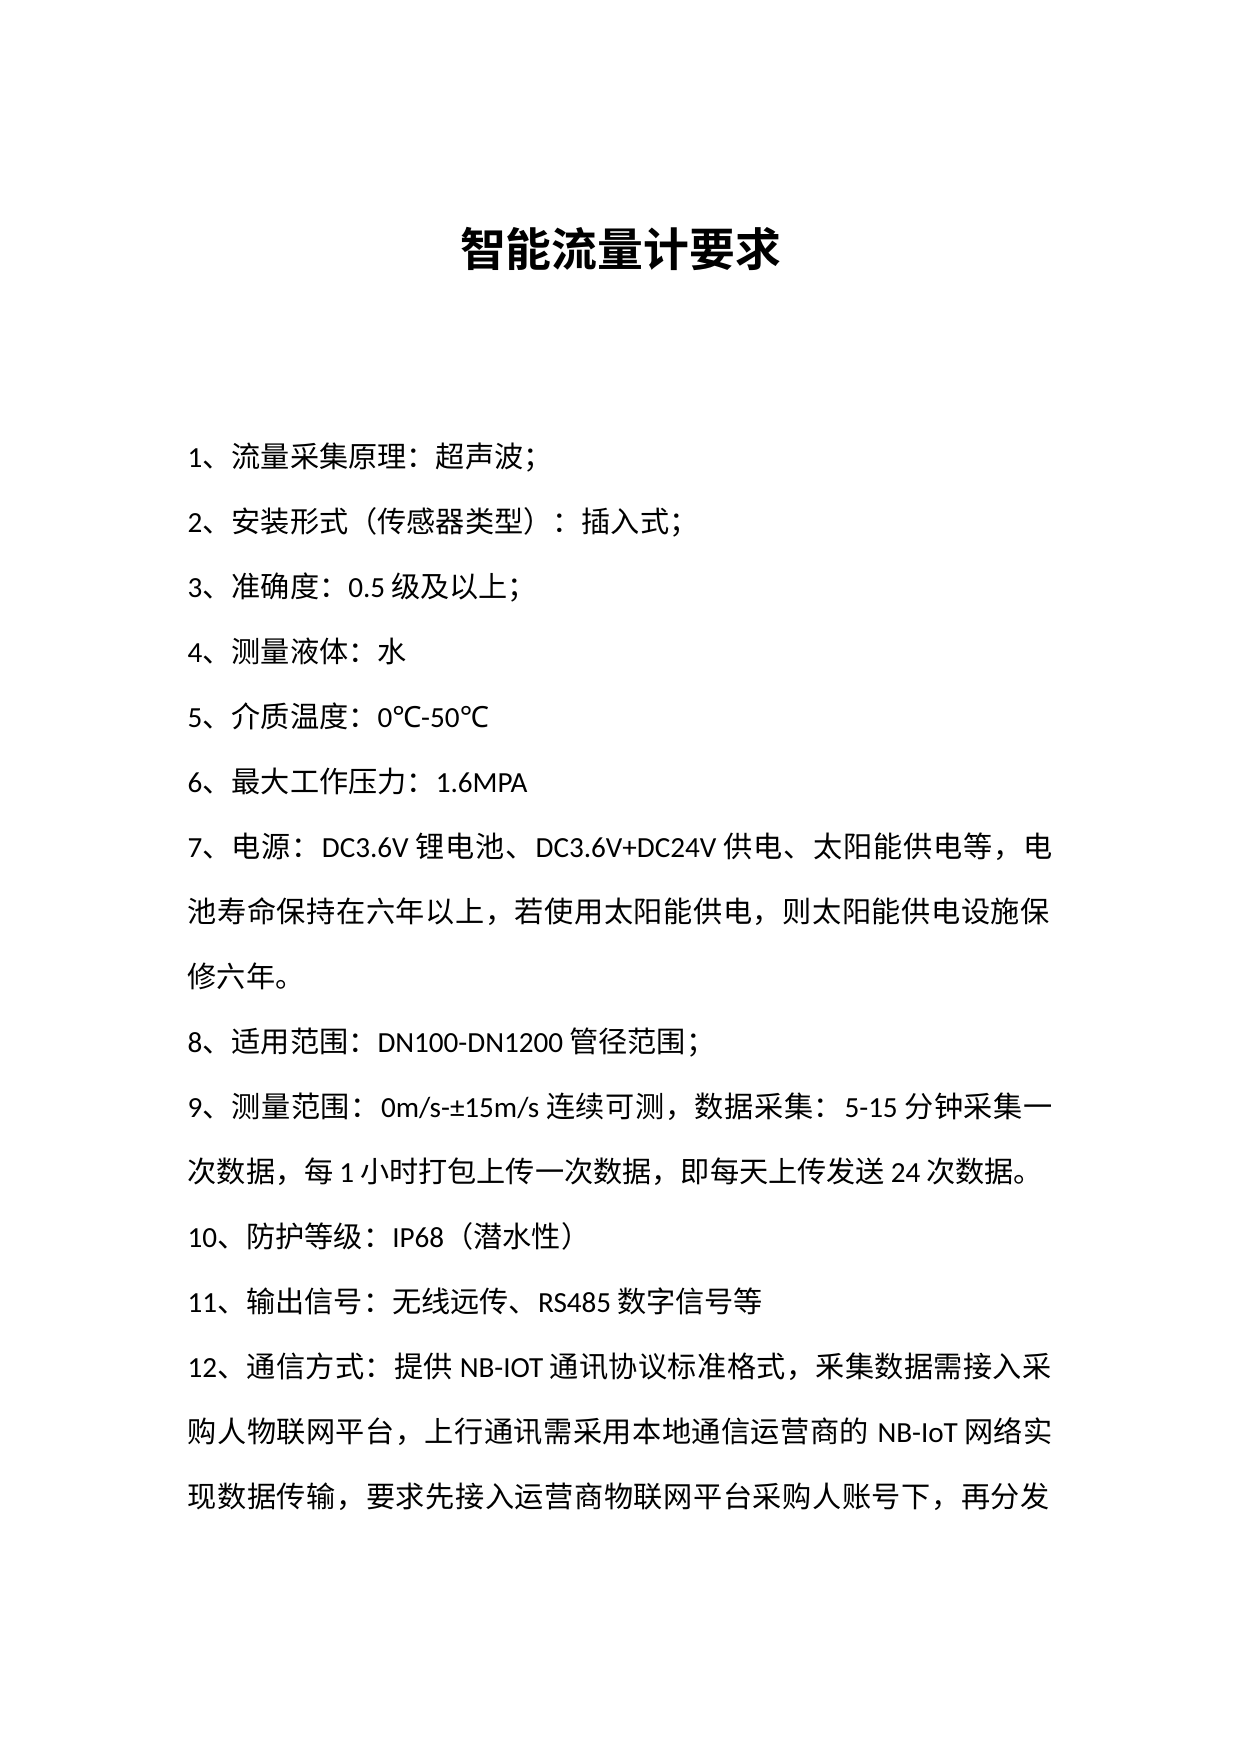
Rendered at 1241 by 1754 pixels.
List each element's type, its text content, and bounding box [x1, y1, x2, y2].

subtitle 智能流量计要求 [187, 197, 1053, 295]
list 最大工作压力：1.6MPA [187, 747, 1053, 812]
list 输出信号：无线远传、RS485数字信号等 [187, 1267, 1053, 1332]
list 防护等级：IP68（潜水性） [187, 1202, 1053, 1267]
list 电源：DC3.6V锂电池、DC3.6V+DC24V供电、太阳能供电等，电池寿命保持在六年以上，若使用太阳能供电，则太阳能供电设施保修六年。 [187, 812, 1053, 1007]
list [187, 1332, 1053, 1527]
list 测量范围：0m/s-±15m/s连续可测，数据采集：5-15分钟采集一次数据，每1小时打包上传一次数据，即每天上传发送24次数据。 [187, 1072, 1053, 1202]
list 流量采集原理：超声波； [187, 422, 1053, 487]
list 介质温度：0℃-50℃ [187, 682, 1053, 747]
list 适用范围：DN100-DN1200管径范围； [187, 1007, 1053, 1072]
list 准确度：0.5级及以上； [187, 552, 1053, 617]
list 安装形式（传感器类型）：插入式； [187, 487, 1053, 552]
list 测量液体：水 [187, 617, 1053, 682]
